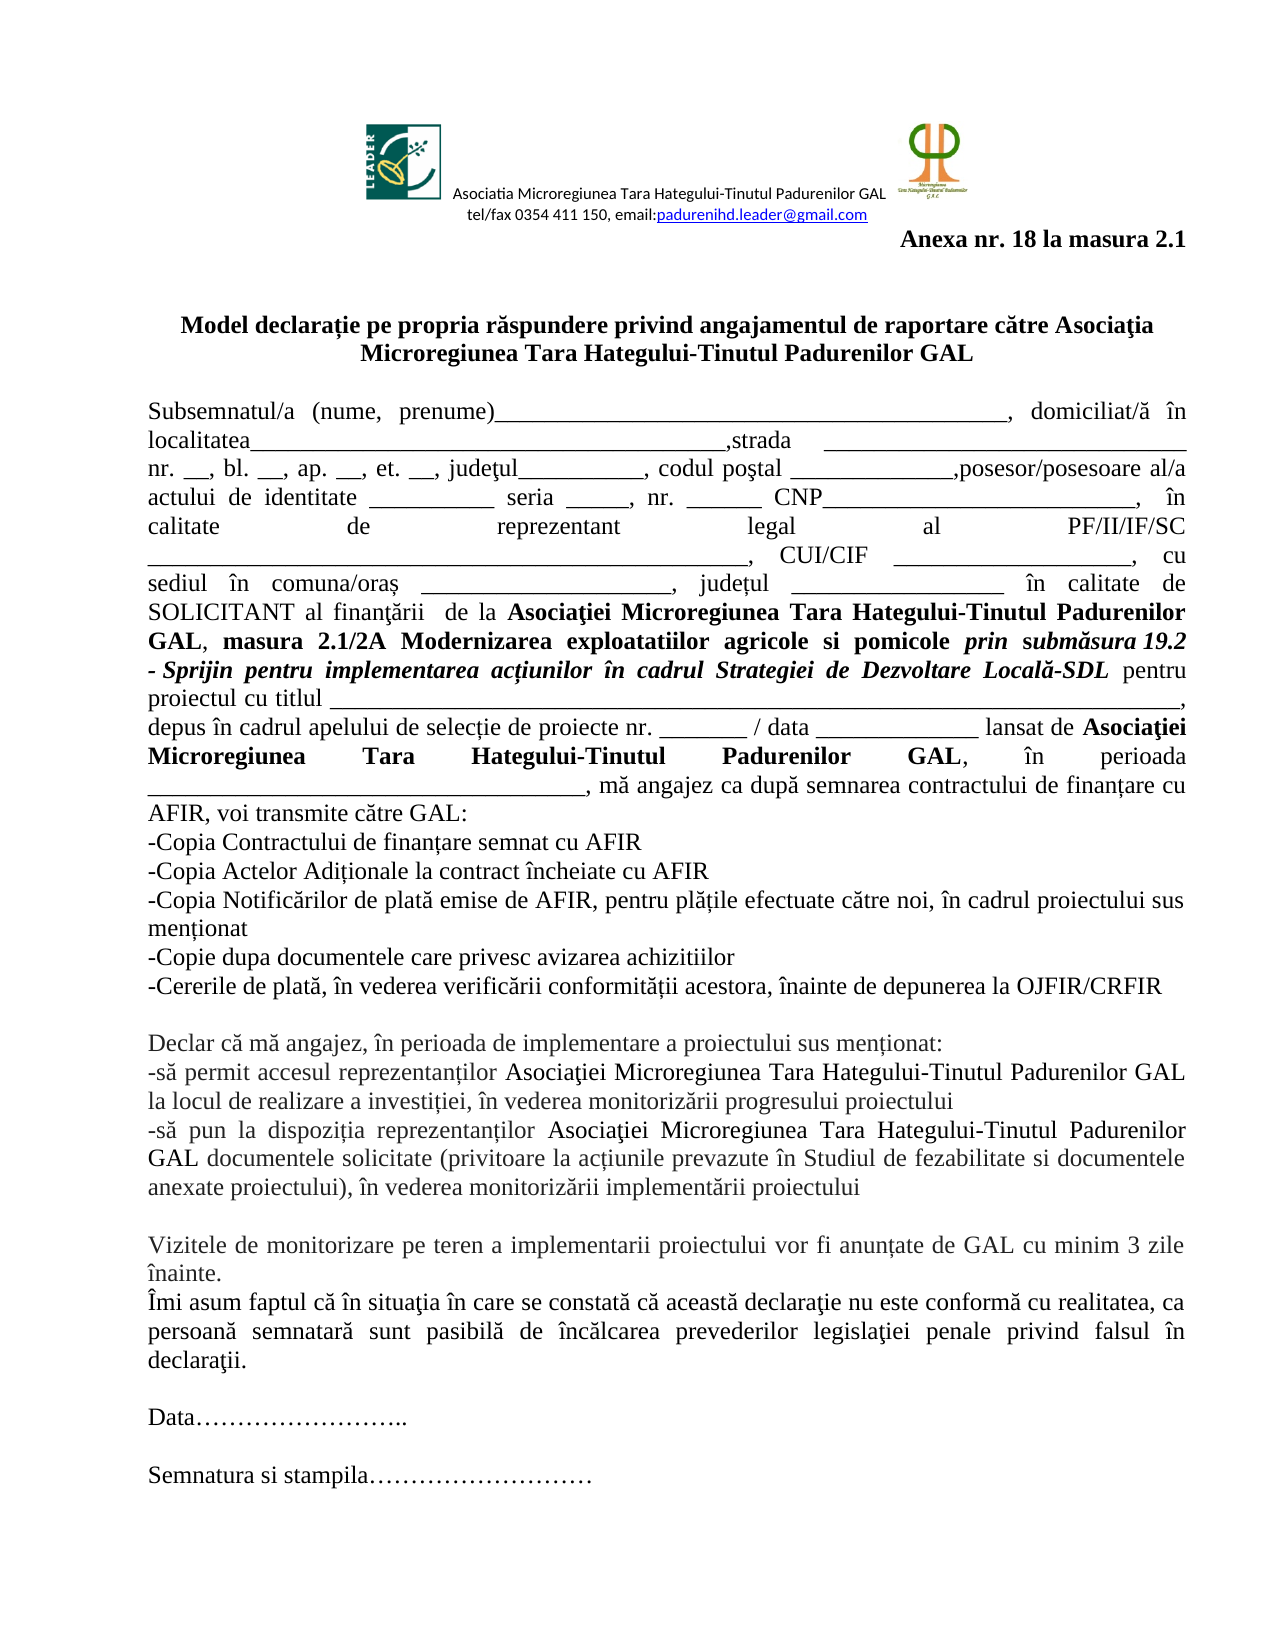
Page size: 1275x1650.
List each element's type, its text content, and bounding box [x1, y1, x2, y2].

picture [897, 121, 968, 200]
text Subsemnatul/a (nume, prenume)_________________________________________, domiciliat/ă în localitatea______________________________________,strada _____________________________ nr. __, bl. __, ap. __, et. __, judeţul__________, codul poştal _____________,posesor/posesoare al/a actului de identitate __________ seria _____, nr. ______ CNP_________________________, în calitate de reprezentant legal al PF/II/IF/SC ________________________________________________, CUI/CIF ___________________, cu sediul în comuna/oraș ____________________, județul _________________ în calitate de SOLICITANT al finanţării de la Asociaţiei Microregiunea Tara Hategului-Tinutul Padurenilor GAL, masura 2.1/2A Modernizarea exploatatiilor agricole si pomicole prin submăsura 19.2 - Sprijin pentru implementarea acțiunilor în cadrul Strategiei de Dezvoltare Locală-SDL pentru proiectul cu titlul ____________________________________________________________________, depus în cadrul apelului de selecție de proiecte nr. _______ / data _____________ lansat de Asociaţiei Microregiunea Tara Hategului-Tinutul Padurenilor GAL, în perioada ___________________________________, mă angajez ca după semnarea contractului de finanțare cu AFIR, voi transmite către GAL: [148, 396, 1186, 655]
text Vizitele de monitorizare pe teren a implementarii proiectului vor fi anunțate de GAL cu minim 3 zile înainte. [148, 1230, 1186, 1287]
picture [366, 124, 442, 200]
text -Copie dupa documentele care privesc avizarea achizitiilor [148, 942, 1186, 971]
text -să permit accesul reprezentanților Asociaţiei Microregiunea Tara Hategului-Tinutul Padurenilor GAL la locul de realizare a investiției, în vederea monitorizării progresului proiectului [148, 1057, 1186, 1115]
text -să pun la dispoziția reprezentanților Asociaţiei Microregiunea Tara Hategului-Tinutul Padurenilor GAL documentele solicitate (privitoare la acțiunile prevazute în Studiul de fezabilitate si documentele anexate proiectului), în vederea monitorizării implementării proiectului [148, 1115, 1186, 1201]
text Îmi asum faptul că în situaţia în care se constată că această declaraţie nu este conformă cu realitatea, ca persoană semnatară sunt pasibilă de încălcarea prevederilor legislaţiei penale privind falsul în declaraţii. [148, 1287, 1186, 1373]
text -Cererile de plată, în vederea verificării conformității acestora, înainte de depunerea la OJFIR/CRFIR [148, 971, 1186, 1000]
text Data…………………….. [148, 1402, 1186, 1431]
text Subsemnatul/a (nume, prenume)_________________________________________, domiciliat/ă în localitatea______________________________________,strada _____________________________ nr. __, bl. __, ap. __, et. __, judeţul__________, codul poştal _____________,posesor/posesoare al/a actului de identitate __________ seria _____, nr. ______ CNP_________________________, în calitate de reprezentant legal al PF/II/IF/SC ________________________________________________, CUI/CIF ___________________, cu sediul în comuna/oraș ____________________, județul _________________ în calitate de SOLICITANT al finanţării de la Asociaţiei Microregiunea Tara Hategului-Tinutul Padurenilor GAL, masura 2.1/2A Modernizarea exploatatiilor agricole si pomicole prin submăsura 19.2 - Sprijin pentru implementarea acțiunilor în cadrul Strategiei de Dezvoltare Locală-SDL pentru proiectul cu titlul ____________________________________________________________________, depus în cadrul apelului de selecție de proiecte nr. _______ / data _____________ lansat de Asociaţiei Microregiunea Tara Hategului-Tinutul Padurenilor GAL, în perioada ___________________________________, mă angajez ca după semnarea contractului de finanțare cu AFIR, voi transmite către GAL: [148, 655, 1186, 827]
text Declar că mă angajez, în perioada de implementare a proiectului sus menționat: [148, 1028, 1186, 1057]
text Model declarație pe propria răspundere privind angajamentul de raportare către Asociaţia Microregiunea Tara Hategului-Tinutul Padurenilor GAL [148, 310, 1186, 367]
text -Copia Actelor Adiționale la contract încheiate cu AFIR [148, 856, 1186, 885]
text Semnatura si stampila……………………… [148, 1460, 1186, 1488]
text -Copia Contractului de finanțare semnat cu AFIR [148, 827, 1186, 856]
text -Copia Notificărilor de plată emise de AFIR, pentru plățile efectuate către noi, în cadrul proiectului sus menționat [148, 885, 1186, 942]
text Anexa nr. 18 la masura 2.1 [148, 224, 1186, 253]
